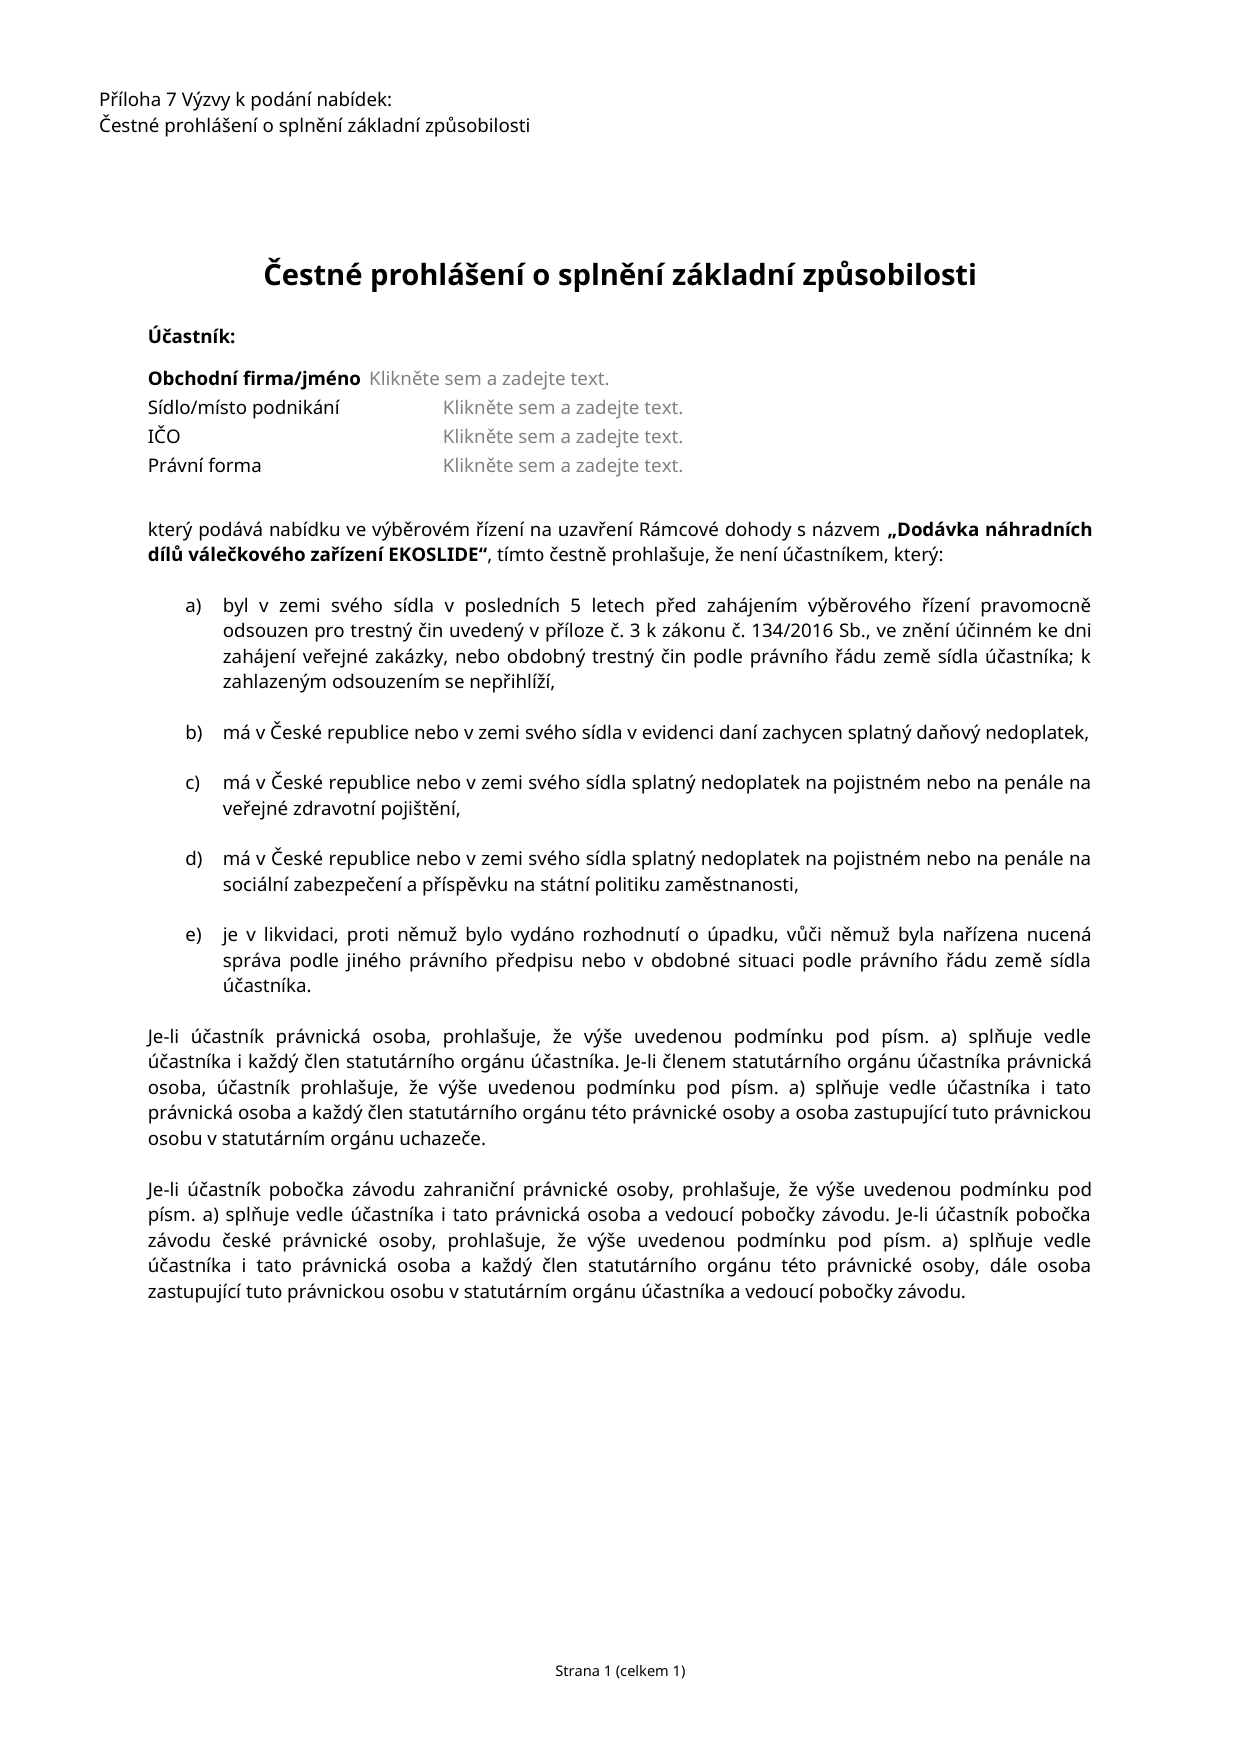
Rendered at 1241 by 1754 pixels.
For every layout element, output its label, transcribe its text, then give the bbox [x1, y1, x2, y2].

text Účastník: [148, 318, 1093, 349]
text který podává nabídku ve výběrovém řízení na uzavření Rámcové dohody s názvem „Dodávka náhradních dílů válečkového zařízení EKOSLIDE“, tímto čestně prohlašuje, že není účastníkem, který: [148, 516, 1093, 567]
text Právní forma [148, 449, 1093, 478]
list má v České republice nebo v zemi svého sídla splatný nedoplatek na pojistném nebo na penále na veřejné zdravotní pojištění, [185, 769, 1093, 821]
text Je-li účastník pobočka závodu zahraniční právnické osoby, prohlašuje, že výše uvedenou podmínku pod písm. a) splňuje vedle účastníka i tato právnická osoba a vedoucí pobočky závodu. Je-li účastník pobočka závodu české právnické osoby, prohlašuje, že výše uvedenou podmínku pod písm. a) splňuje vedle účastníka i tato právnická osoba a každý člen statutárního orgánu této právnické osoby, dále osoba zastupující tuto právnickou osobu v statutárním orgánu účastníka a vedoucí pobočky závodu. [148, 1176, 1093, 1304]
list má v České republice nebo v zemi svého sídla v evidenci daní zachycen splatný daňový nedoplatek, [185, 719, 1093, 744]
list byl v zemi svého sídla v posledních 5 letech před zahájením výběrového řízení pravomocně odsouzen pro trestný čin uvedený v příloze č. 3 k zákonu č. 134/2016 Sb., ve znění účinném ke dni zahájení veřejné zakázky, nebo obdobný trestný čin podle právního řádu země sídla účastníka; k zahlazeným odsouzením se nepřihlíží, [185, 592, 1093, 694]
text IČO [148, 420, 1093, 449]
list má v České republice nebo v zemi svého sídla splatný nedoplatek na pojistném nebo na penále na sociální zabezpečení a příspěvku na státní politiku zaměstnanosti, [185, 846, 1093, 897]
text Sídlo/místo podnikání [148, 391, 1093, 420]
text Je-li účastník právnická osoba, prohlašuje, že výše uvedenou podmínku pod písm. a) splňuje vedle účastníka i každý člen statutárního orgánu účastníka. Je-li členem statutárního orgánu účastníka právnická osoba, účastník prohlašuje, že výše uvedenou podmínku pod písm. a) splňuje vedle účastníka i tato právnická osoba a každý člen statutárního orgánu této právnické osoby a osoba zastupující tuto právnickou osobu v statutárním orgánu uchazeče. [148, 1023, 1093, 1151]
text Obchodní firma/jméno [148, 362, 1093, 391]
title Čestné prohlášení o splnění základní způsobilosti [148, 254, 1093, 293]
list je v likvidaci, proti němuž bylo vydáno rozhodnutí o úpadku, vůči němuž byla nařízena nucená správa podle jiného právního předpisu nebo v obdobné situaci podle právního řádu země sídla účastníka. [185, 922, 1093, 998]
